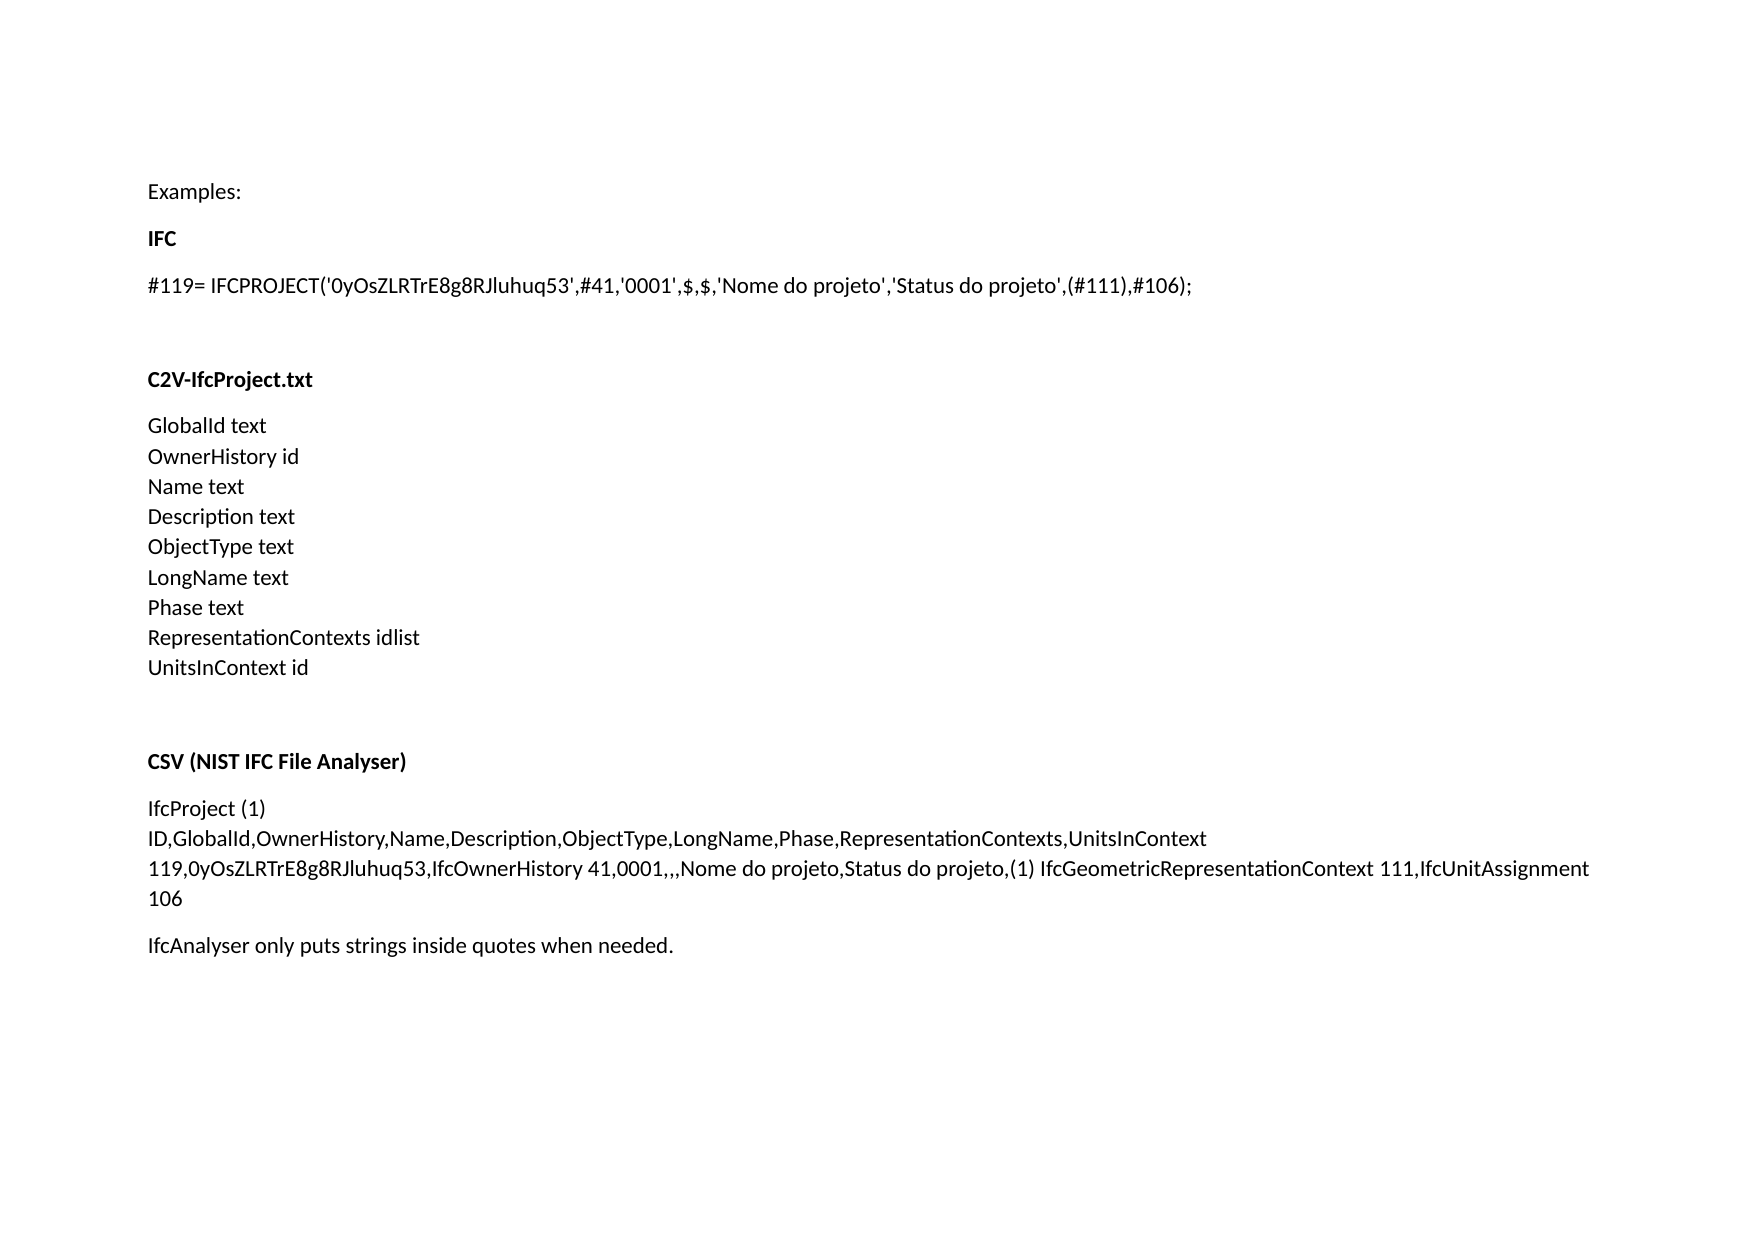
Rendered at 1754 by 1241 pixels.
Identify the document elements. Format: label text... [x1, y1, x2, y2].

text Examples: [148, 177, 1606, 205]
text IFC [148, 224, 1606, 252]
text LongName text [148, 563, 1606, 591]
text ObjectType text [148, 532, 1606, 560]
text IfcProject (1) [148, 794, 1606, 822]
text Description text [148, 502, 1606, 530]
text OwnerHistory id [148, 442, 1606, 470]
text IfcAnalyser only puts strings inside quotes when needed. [148, 931, 1606, 959]
text UnitsInContext id [148, 653, 1606, 681]
text RepresentationContexts idlist [148, 623, 1606, 651]
text ID,GlobalId,OwnerHistory,Name,Description,ObjectType,LongName,Phase,RepresentationContexts,UnitsInContext [148, 824, 1606, 852]
text C2V-IfcProject.txt [148, 365, 1606, 393]
text GlobalId text [148, 412, 1606, 439]
text Phase text [148, 593, 1606, 621]
text CSV (NIST IFC File Analyser) [148, 747, 1606, 775]
text #119= IFCPROJECT('0yOsZLRTrE8g8RJluhuq53',#41,'0001',$,$,'Nome do projeto','Status do projeto',(#111),#106); [148, 271, 1606, 299]
text Name text [148, 472, 1606, 500]
text 119,0yOsZLRTrE8g8RJluhuq53,IfcOwnerHistory 41,0001,,,Nome do projeto,Status do projeto,(1) IfcGeometricRepresentationContext 111,IfcUnitAssignment 106 [148, 854, 1606, 912]
